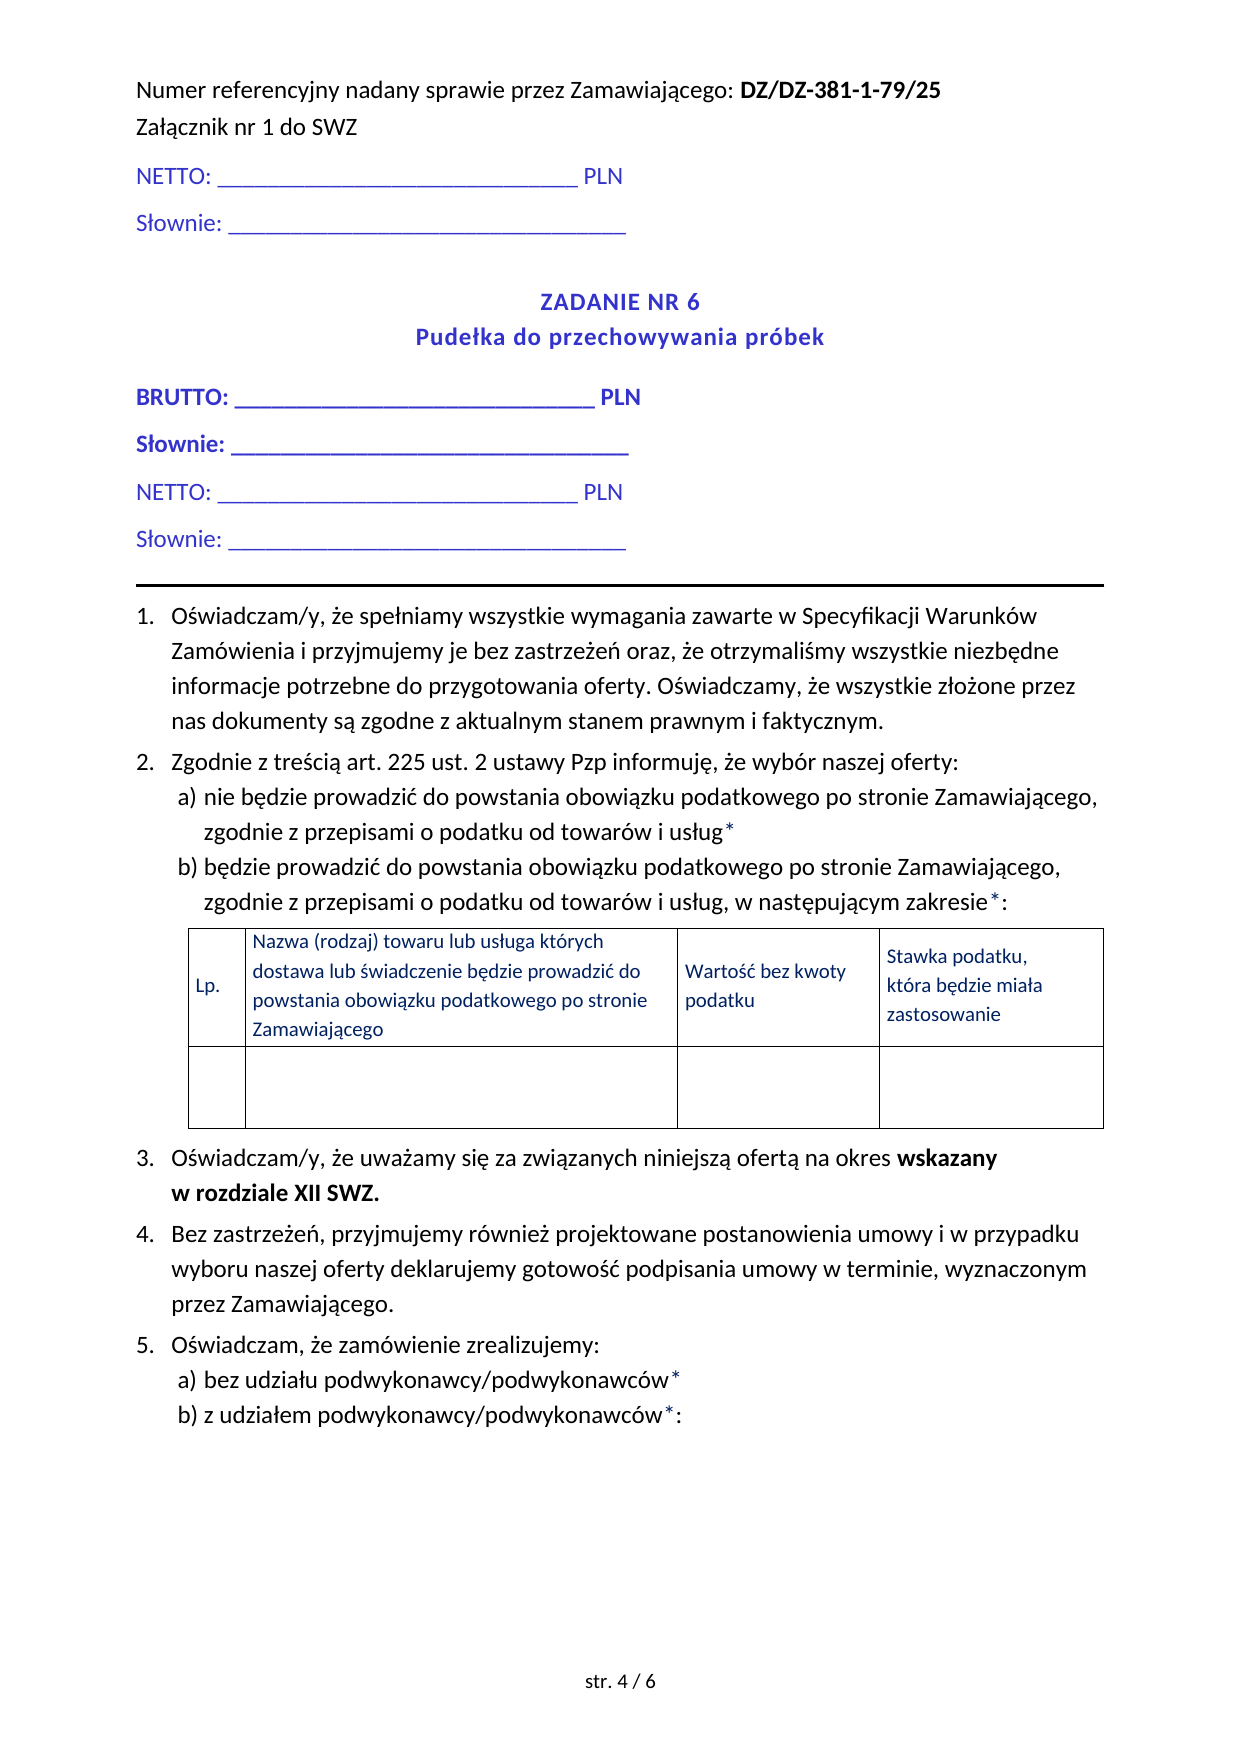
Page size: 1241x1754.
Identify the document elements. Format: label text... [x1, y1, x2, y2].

table_cell [880, 1047, 1103, 1128]
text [136, 381, 1104, 412]
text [136, 207, 1104, 238]
text Słownie: ________________________________ [136, 429, 1104, 459]
text NETTO: _____________________________ PLN [136, 476, 1104, 507]
table_cell [246, 1047, 677, 1128]
table_cell [678, 1047, 879, 1128]
list Zgodnie z treścią art. 225 ust. 2 ustawy Pzp informuję, że wybór naszej oferty: [136, 746, 1104, 777]
list Oświadczam, że zamówienie zrealizujemy: [136, 1329, 1104, 1360]
list Bez zastrzeżeń, przyjmujemy również projektowane postanowienia umowy i w przypadku wyboru naszej oferty deklarujemy gotowość podpisania umowy w terminie, wyznaczonym przez Zamawiającego. [136, 1218, 1104, 1318]
list bez udziału podwykonawcy/podwykonawców* [177, 1364, 1104, 1395]
list Oświadczam/y, że uważamy się za związanych niniejszą ofertą na okres wskazany w rozdziale XII SWZ. [136, 1142, 1104, 1207]
text Pudełka do przechowywania próbek [136, 321, 1104, 352]
list z udziałem podwykonawcy/podwykonawców*: [177, 1399, 1104, 1430]
table_header Nazwa (rodzaj) towaru lub usługa których dostawa lub świadczenie będzie prowadzić do powstania obowiązku podatkowego po stronie Zamawiającego [246, 929, 677, 1046]
list będzie prowadzić do powstania obowiązku podatkowego po stronie Zamawiającego, zgodnie z przepisami o podatku od towarów i usług, w następującym zakresie*: [177, 851, 1104, 917]
text NETTO: _____________________________ PLN [136, 160, 1104, 190]
list Oświadczam/y, że spełniamy wszystkie wymagania zawarte w Specyfikacji Warunków Zamówienia i przyjmujemy je bez zastrzeżeń oraz, że otrzymaliśmy wszystkie niezbędne informacje potrzebne do przygotowania oferty. Oświadczamy, że wszystkie złożone przez nas dokumenty są zgodne z aktualnym stanem prawnym i faktycznym. [136, 600, 1104, 735]
text Słownie: ________________________________ [136, 524, 1104, 554]
table_header Stawka podatku, która będzie miała zastosowanie [880, 929, 1103, 1046]
table_header Lp. [189, 929, 245, 1046]
list nie będzie prowadzić do powstania obowiązku podatkowego po stronie Zamawiającego, zgodnie z przepisami o podatku od towarów i usług* [177, 781, 1104, 847]
table_cell [189, 1047, 245, 1128]
text ZADANIE NR 6 [136, 286, 1104, 317]
table_header Wartość bez kwoty podatku [678, 929, 879, 1046]
